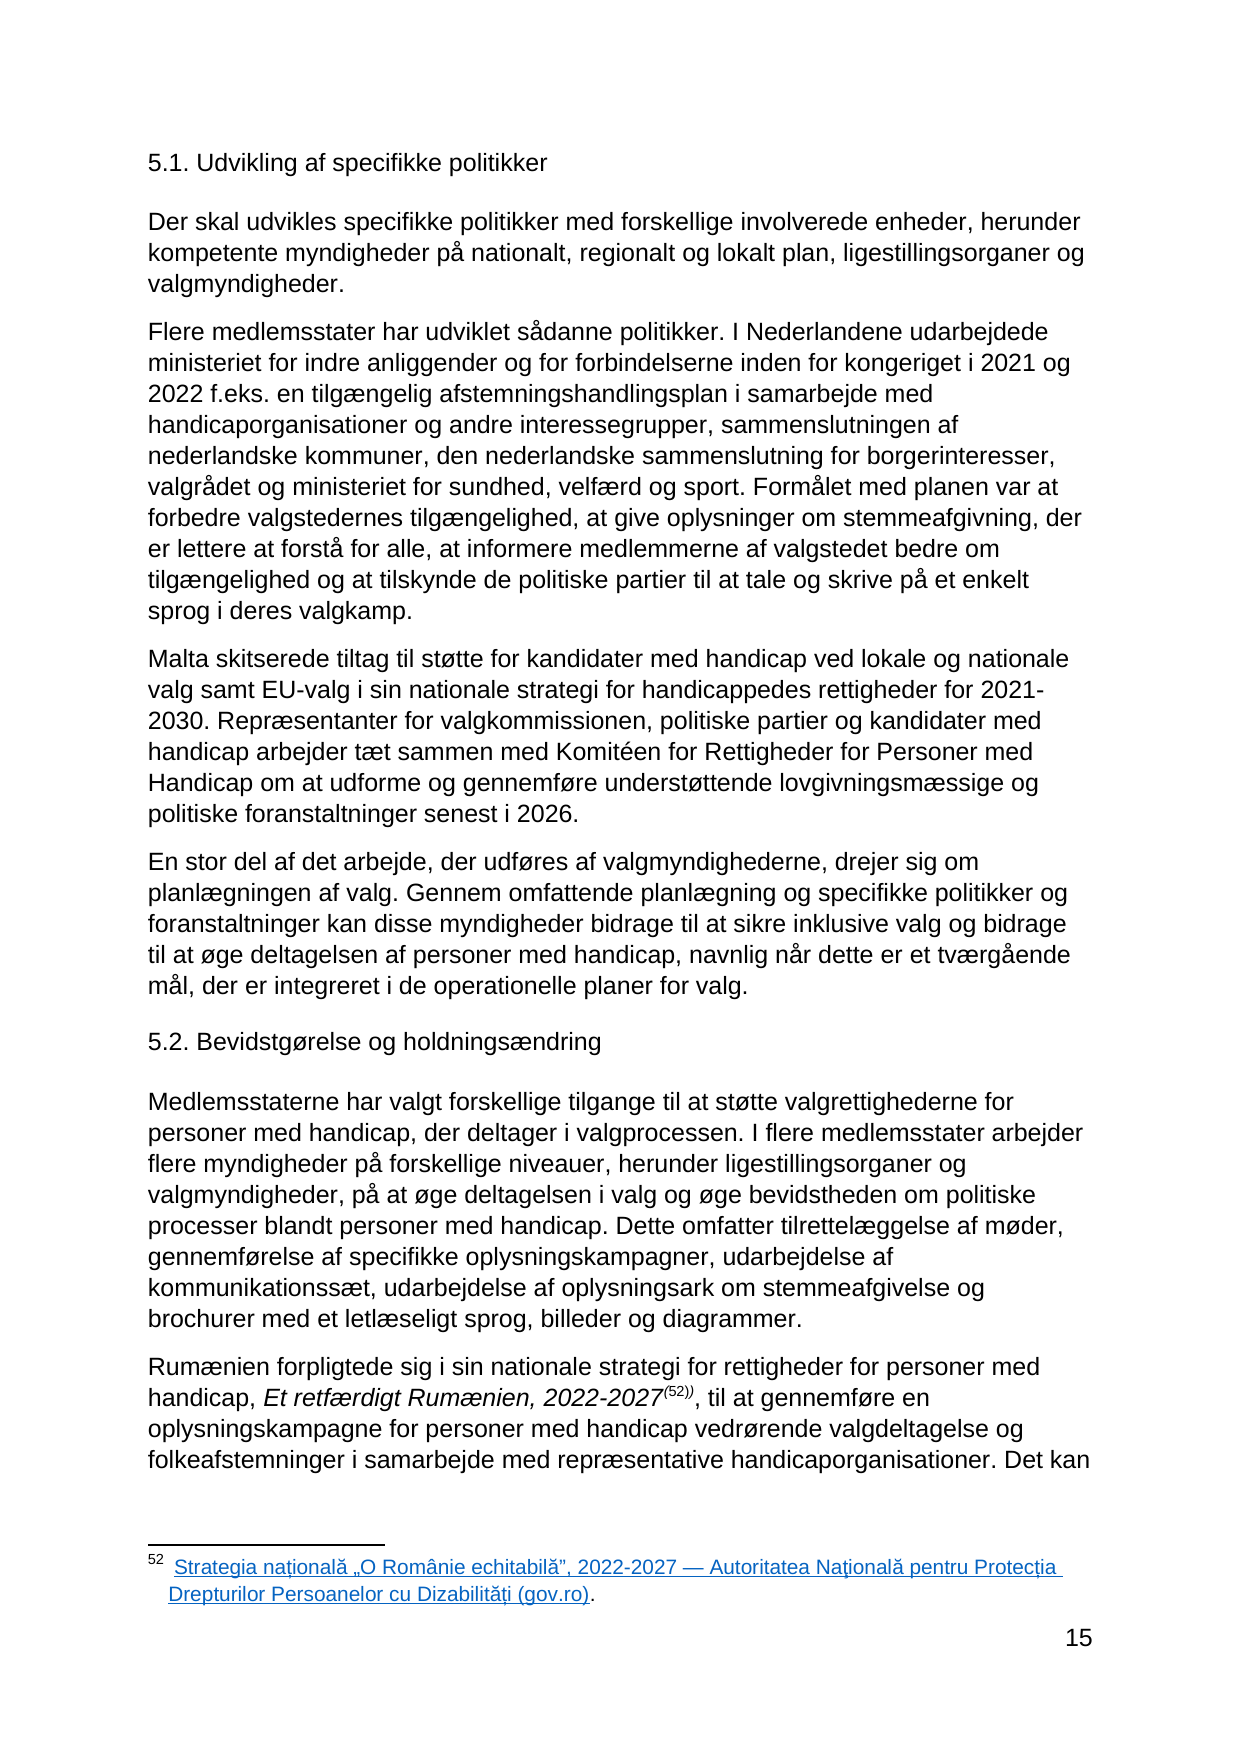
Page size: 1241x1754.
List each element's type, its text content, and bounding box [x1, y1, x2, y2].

text Malta skitserede tiltag til støtte for kandidater med handicap ved lokale og nationale valg samt EU-valg i sin nationale strategi for handicappedes rettigheder for 2021-2030. Repræsentanter for valgkommissionen, politiske partier og kandidater med handicap arbejder tæt sammen med Komitéen for Rettigheder for Personer med Handicap om at udforme og gennemføre understøttende lovgivningsmæssige og politiske foranstaltninger senest i 2026. [148, 644, 1092, 828]
text Flere medlemsstater har udviklet sådanne politikker. I Nederlandene udarbejdede ministeriet for indre anliggender og for forbindelserne inden for kongeriget i 2021 og 2022 f.eks. en tilgængelig afstemningshandlingsplan i samarbejde med handicaporganisationer og andre interessegrupper, sammenslutningen af nederlandske kommuner, den nederlandske sammenslutning for borgerinteresser, valgrådet og ministeriet for sundhed, velfærd og sport. Formålet med planen var at forbedre valgstedernes tilgængelighed, at give oplysninger om stemmeafgivning, der er lettere at forstå for alle, at informere medlemmerne af valgstedet bedre om tilgængelighed og at tilskynde de politiske partier til at tale og skrive på et enkelt sprog i deres valgkamp. [148, 317, 1092, 625]
text Medlemsstaterne har valgt forskellige tilgange til at støtte valgrettighederne for personer med handicap, der deltager i valgprocessen. I flere medlemsstater arbejder flere myndigheder på forskellige niveauer, herunder ligestillingsorganer og valgmyndigheder, på at øge deltagelsen i valg og øge bevidstheden om politiske processer blandt personer med handicap. Dette omfatter tilrettelæggelse af møder, gennemførelse af specifikke oplysningskampagner, udarbejdelse af kommunikationssæt, udarbejdelse af oplysningsark om stemmeafgivelse og brochurer med et letlæseligt sprog, billeder og diagrammer. [148, 1087, 1092, 1333]
subtitle 5.1. Udvikling af specifikke politikker [148, 148, 1092, 176]
subtitle 5.2. Bevidstgørelse og holdningsændring [148, 1027, 1092, 1056]
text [148, 1352, 1092, 1473]
text Der skal udvikles specifikke politikker med forskellige involverede enheder, herunder kompetente myndigheder på nationalt, regionalt og lokalt plan, ligestillingsorganer og valgmyndigheder. [148, 207, 1092, 298]
text En stor del af det arbejde, der udføres af valgmyndighederne, drejer sig om planlægningen af valg. Gennem omfattende planlægning og specifikke politikker og foranstaltninger kan disse myndigheder bidrage til at sikre inklusive valg og bidrage til at øge deltagelsen af personer med handicap, navnlig når dette er et tværgående mål, der er integreret i de operationelle planer for valg. [148, 847, 1092, 1000]
